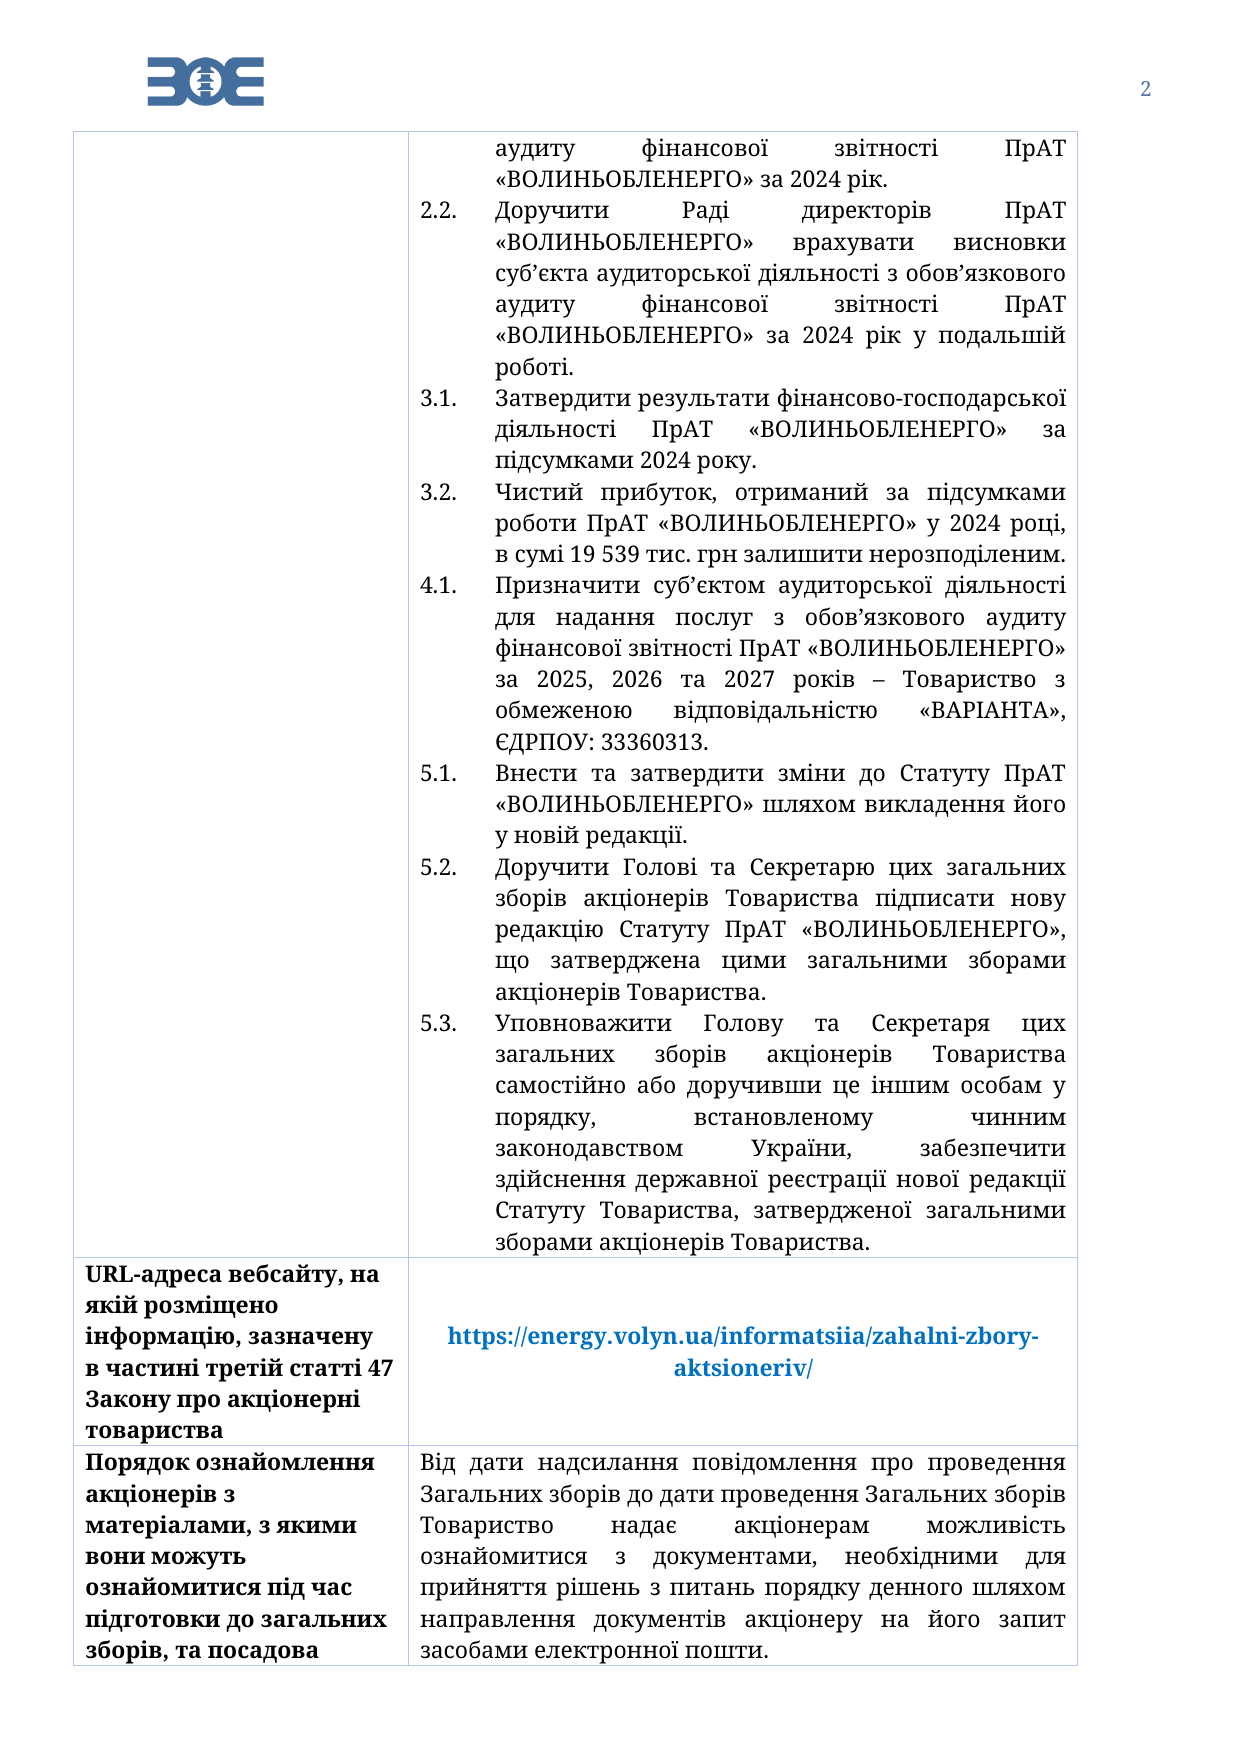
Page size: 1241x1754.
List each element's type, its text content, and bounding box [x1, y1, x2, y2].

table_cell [74, 132, 408, 1257]
table_cell URL-адреса вебсайту, на якій розміщено інформацію, зазначену в частині третій статті 47 Закону про акціонерні товариства [74, 1258, 408, 1445]
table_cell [409, 1446, 1077, 1665]
picture [147, 57, 264, 106]
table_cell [74, 1446, 408, 1665]
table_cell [409, 132, 1077, 1257]
table_cell https://energy.volyn.ua/informatsiia/zahalni-zbory-aktsioneriv/ [409, 1258, 1077, 1445]
